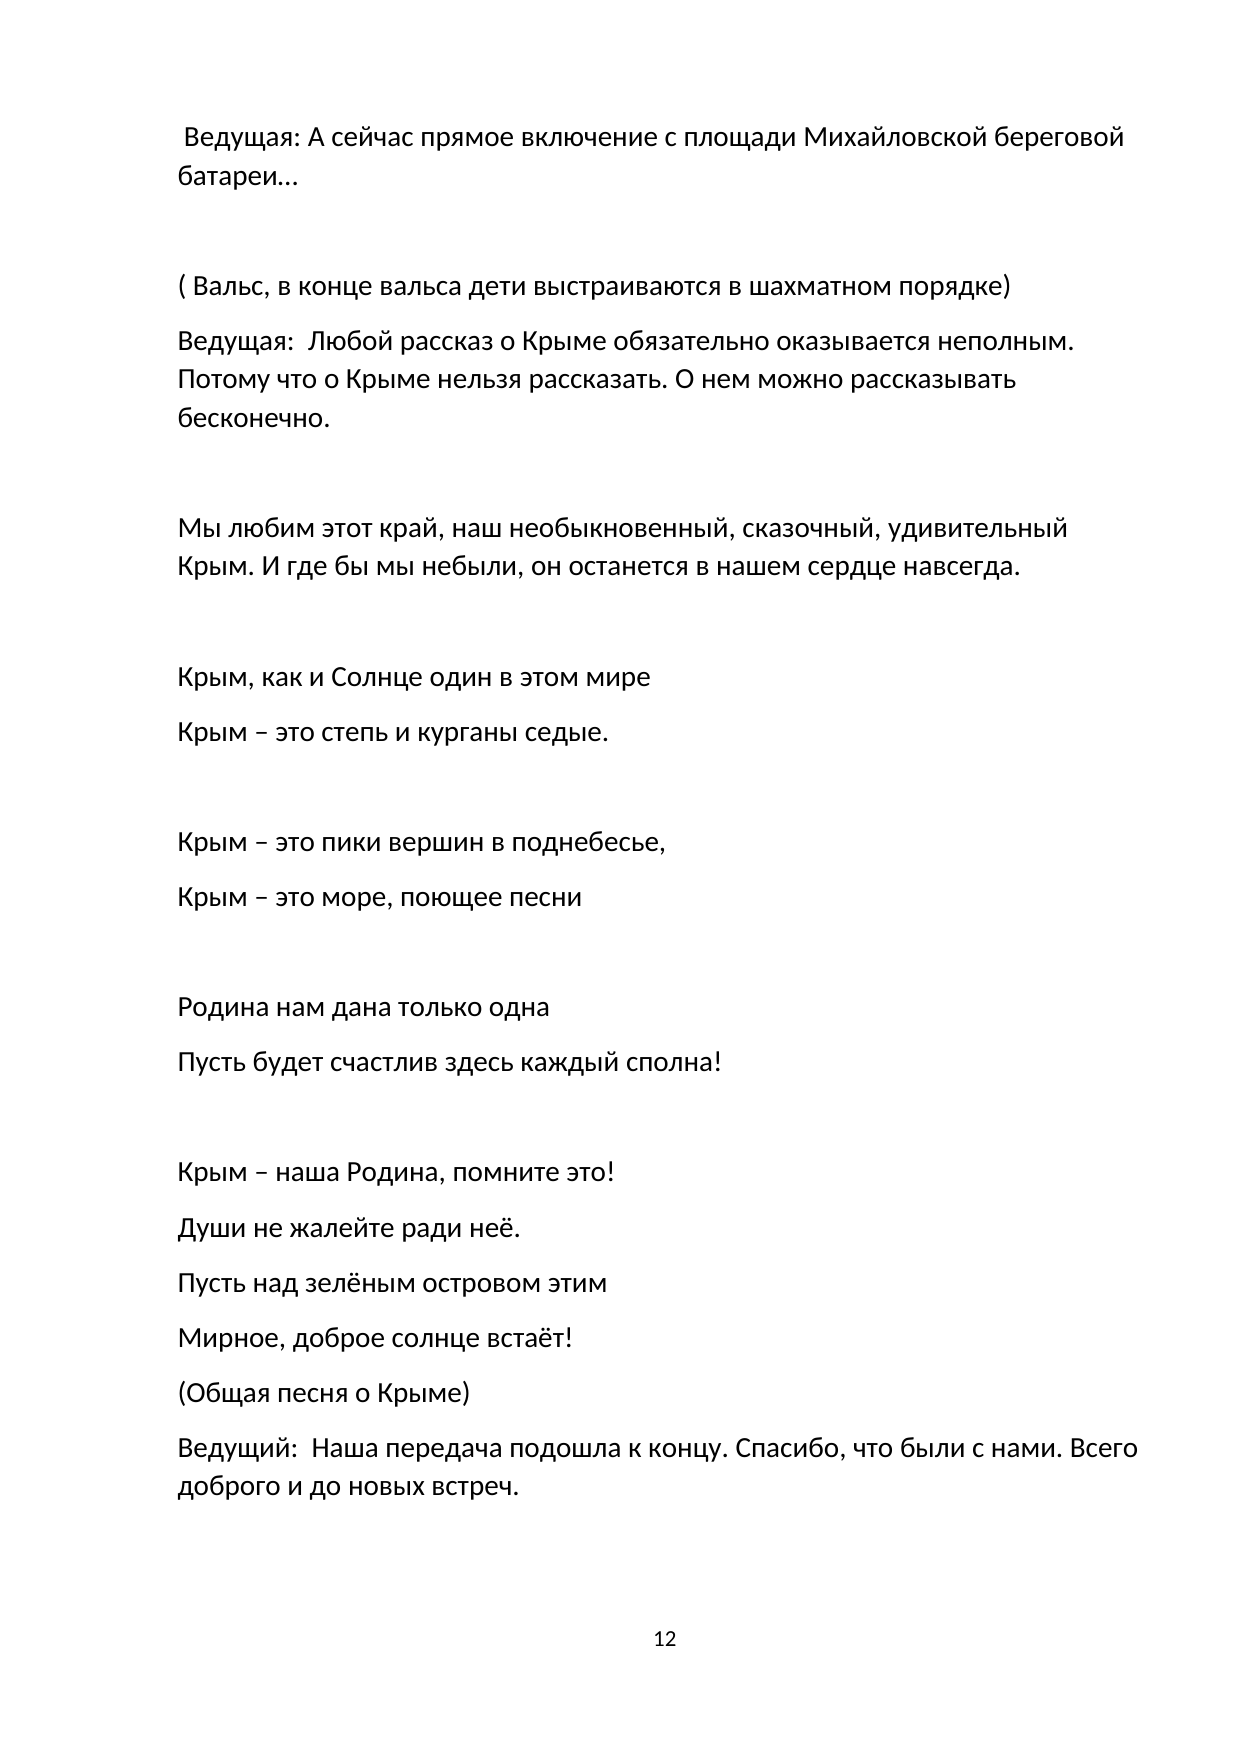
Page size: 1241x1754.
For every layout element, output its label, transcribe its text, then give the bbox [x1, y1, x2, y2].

text Ведущая: Любой рассказ о Крыме обязательно оказывается неполным. Потому что о Крыме нельзя рассказать. О нем можно рассказывать бесконечно. [177, 322, 1152, 434]
text Крым – это пики вершин в поднебесье, [177, 823, 1152, 858]
text Пусть над зелёным островом этим [177, 1264, 1152, 1299]
text Ведущий: Наша передача подошла к концу. Спасибо, что были с нами. Всего доброго и до новых встреч. [177, 1429, 1152, 1503]
text Мы любим этот край, наш необыкновенный, сказочный, удивительный Крым. И где бы мы небыли, он останется в нашем сердце навсегда. [177, 509, 1152, 583]
text Ведущая: А сейчас прямое включение с площади Михайловской береговой батареи… [177, 118, 1152, 192]
text Крым – наша Родина, помните это! [177, 1153, 1152, 1189]
text ( Вальс, в конце вальса дети выстраиваются в шахматном порядке) [177, 267, 1152, 302]
text Родина нам дана только одна [177, 988, 1152, 1024]
text Души не жалейте ради неё. [177, 1209, 1152, 1244]
text Пусть будет счастлив здесь каждый сполна! [177, 1043, 1152, 1079]
text Крым, как и Солнце один в этом мире [177, 658, 1152, 693]
text Крым – это степь и курганы седые. [177, 713, 1152, 748]
text (Общая песня о Крыме) [177, 1374, 1152, 1409]
text Крым – это море, поющее песни [177, 878, 1152, 914]
text Мирное, доброе солнце встаёт! [177, 1319, 1152, 1354]
